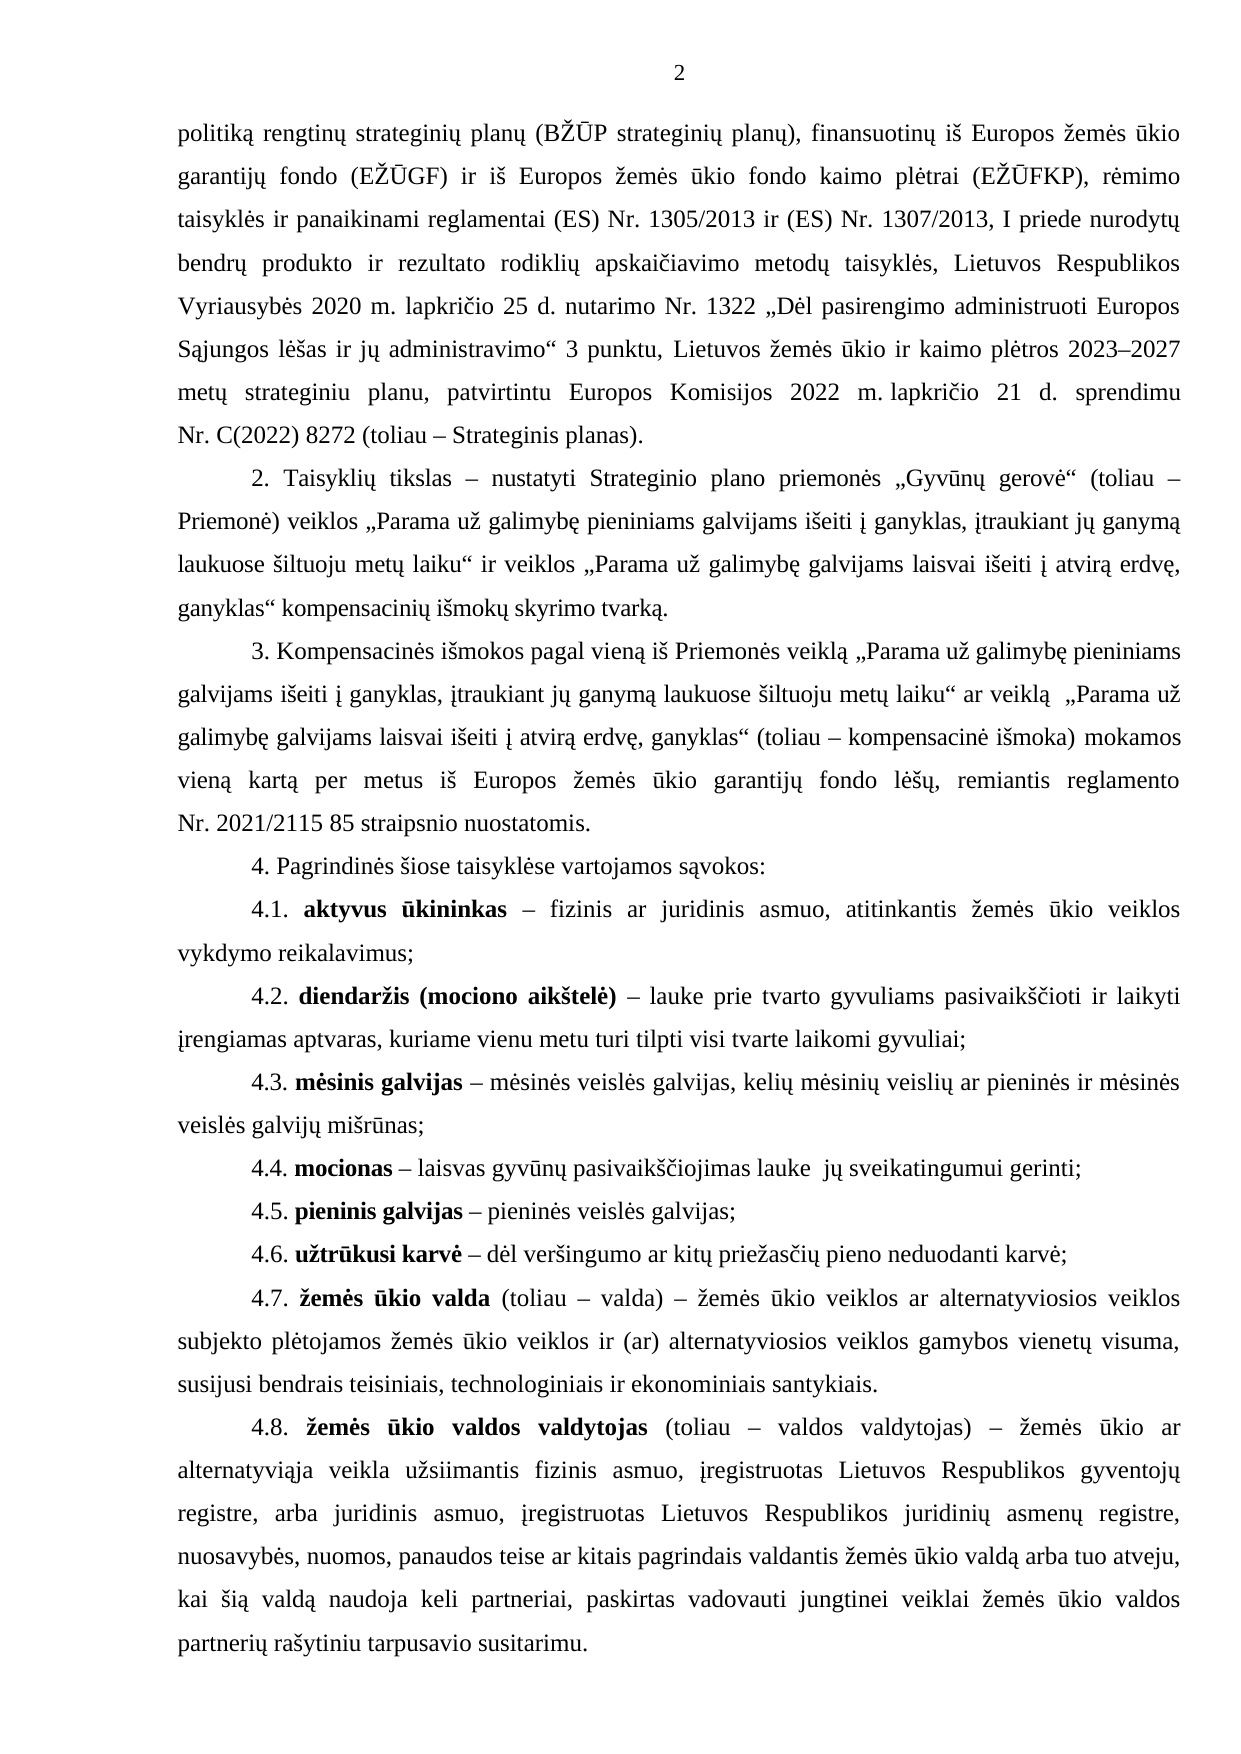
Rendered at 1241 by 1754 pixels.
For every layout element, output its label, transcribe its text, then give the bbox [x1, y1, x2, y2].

text 4.4. mocionas – laisvas gyvūnų pasivaikščiojimas lauke jų sveikatingumui gerinti; [177, 1153, 1181, 1182]
text 4.1. aktyvus ūkininkas – fizinis ar juridinis asmuo, atitinkantis žemės ūkio veiklos vykdymo reikalavimus; [177, 894, 1181, 966]
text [177, 118, 1181, 449]
text 3. Kompensacinės išmokos pagal vieną iš Priemonės veiklą „Parama už galimybę pieniniams galvijams išeiti į ganyklas, įtraukiant jų ganymą laukuose šiltuoju metų laiku“ ar veiklą „Parama už galimybę galvijams laisvai išeiti į atvirą erdvę, ganyklas“ (toliau – kompensacinė išmoka) mokamos vieną kartą per metus iš Europos žemės ūkio garantijų fondo lėšų, remiantis reglamento Nr. 2021/2115 85 straipsnio nuostatomis. [177, 636, 1181, 837]
text 4.2. diendaržis (mociono aikštelė) – lauke prie tvarto gyvuliams pasivaikščioti ir laikyti įrengiamas aptvaras, kuriame vienu metu turi tilpti visi tvarte laikomi gyvuliai; [177, 981, 1181, 1053]
text 2. Taisyklių tikslas – nustatyti Strateginio plano priemonės „Gyvūnų gerovė“ (toliau – Priemonė) veiklos „Parama už galimybę pieniniams galvijams išeiti į ganyklas, įtraukiant jų ganymą laukuose šiltuoju metų laiku“ ir veiklos „Parama už galimybę galvijams laisvai išeiti į atvirą erdvę, ganyklas“ kompensacinių išmokų skyrimo tvarką. [177, 463, 1181, 621]
text 4. Pagrindinės šiose taisyklėse vartojamos sąvokos: [177, 851, 1181, 880]
text 4.5. pieninis galvijas – pieninės veislės galvijas; [177, 1196, 1181, 1225]
list 4.8. žemės ūkio valdos valdytojas (toliau – valdos valdytojas) – žemės ūkio ar alternatyviąja veikla užsiimantis fizinis asmuo, įregistruotas Lietuvos Respublikos gyventojų registre, arba juridinis asmuo, įregistruotas Lietuvos Respublikos juridinių asmenų registre, nuosavybės, nuomos, panaudos teise ar kitais pagrindais valdantis žemės ūkio valdą arba tuo atveju, kai šią valdą naudoja keli partneriai, paskirtas vadovauti jungtinei veiklai žemės ūkio valdos partnerių rašytiniu tarpusavio susitarimu. [177, 1412, 1181, 1656]
text 4.7. žemės ūkio valda (toliau – valda) – žemės ūkio veiklos ar alternatyviosios veiklos subjekto plėtojamos žemės ūkio veiklos ir (ar) alternatyviosios veiklos gamybos vienetų visuma, susijusi bendrais teisiniais, technologiniais ir ekonominiais santykiais. [177, 1283, 1181, 1398]
text 4.6. užtrūkusi karvė – dėl veršingumo ar kitų priežasčių pieno neduodanti karvė; [177, 1239, 1181, 1268]
text 4.3. mėsinis galvijas – mėsinės veislės galvijas, kelių mėsinių veislių ar pieninės ir mėsinės veislės galvijų mišrūnas; [177, 1067, 1181, 1139]
